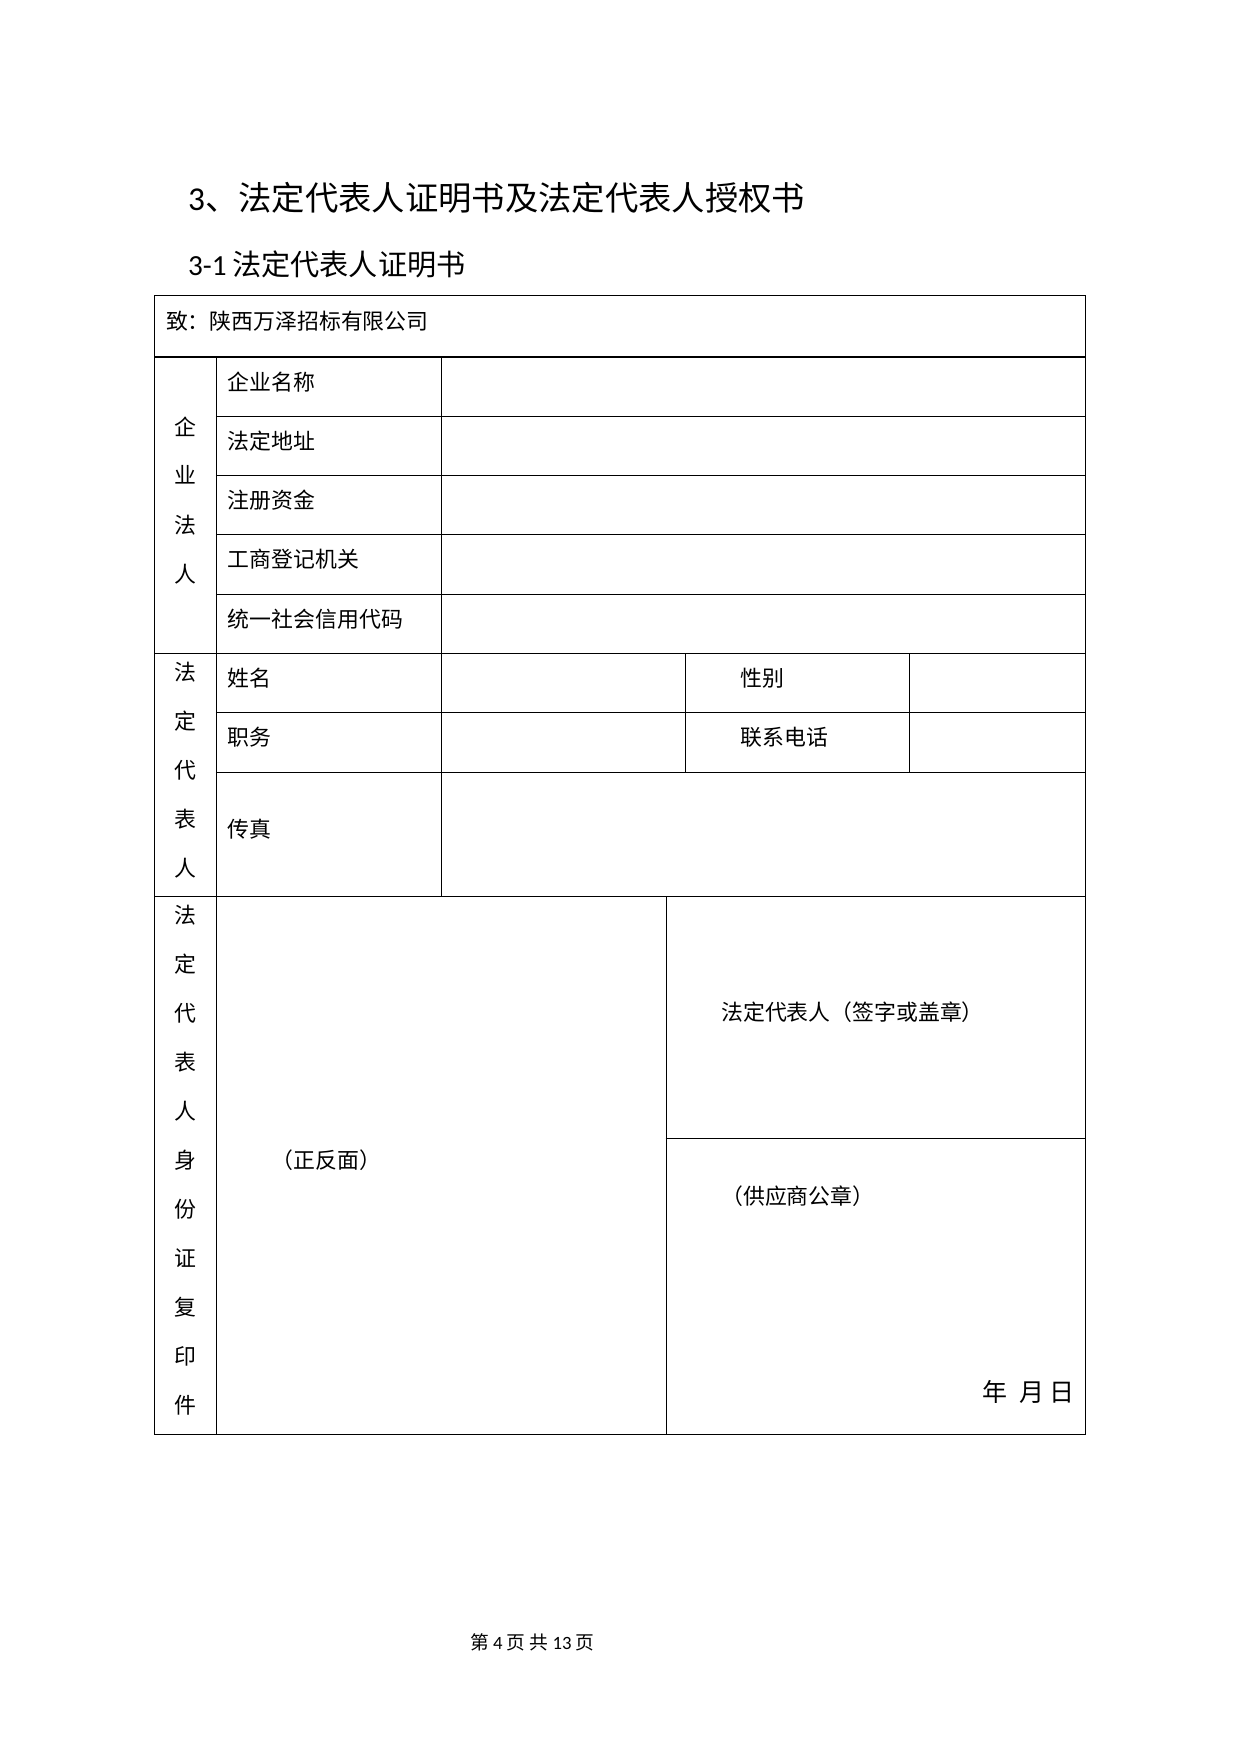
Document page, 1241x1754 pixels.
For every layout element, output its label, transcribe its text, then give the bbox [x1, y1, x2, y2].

table_cell [442, 595, 1085, 653]
table_cell （供应商公章） 年 月 日 [667, 1139, 1085, 1433]
table_cell （正反面） [217, 897, 666, 1433]
table_cell [910, 713, 1085, 772]
table_cell 注册资金 [217, 476, 441, 534]
text 3-1法定代表人证明书 [188, 229, 1052, 295]
table_cell [442, 654, 685, 712]
table_cell [442, 713, 685, 772]
table_cell [442, 535, 1085, 594]
table_cell 企业名称 [217, 358, 441, 416]
text 3、法定代表人证明书及法定代表人授权书 [188, 162, 1052, 229]
table_cell 企 业 法 人 [155, 358, 216, 653]
table_cell 联系电话 [686, 713, 909, 772]
table_cell 姓名 [217, 654, 441, 712]
table_cell [442, 417, 1085, 475]
table_cell 性别 [686, 654, 909, 712]
table_cell [442, 773, 1085, 896]
table_cell 传真 [217, 773, 441, 896]
table_cell [442, 476, 1085, 534]
table_cell 统一社会信用代码 [217, 595, 441, 653]
table_cell 法定地址 [217, 417, 441, 475]
table_cell [910, 654, 1085, 712]
table_cell 职务 [217, 713, 441, 772]
table_cell 法 定 代 表 人 身 份 证 复 印 件 [155, 897, 216, 1433]
table_cell 工商登记机关 [217, 535, 441, 594]
table_cell [442, 358, 1085, 416]
table_cell 法定代表人（签字或盖章） [667, 897, 1085, 1137]
table_cell 法 定 代 表 人 [155, 654, 216, 896]
table_header 致：陕西万泽招标有限公司 [155, 296, 1085, 356]
